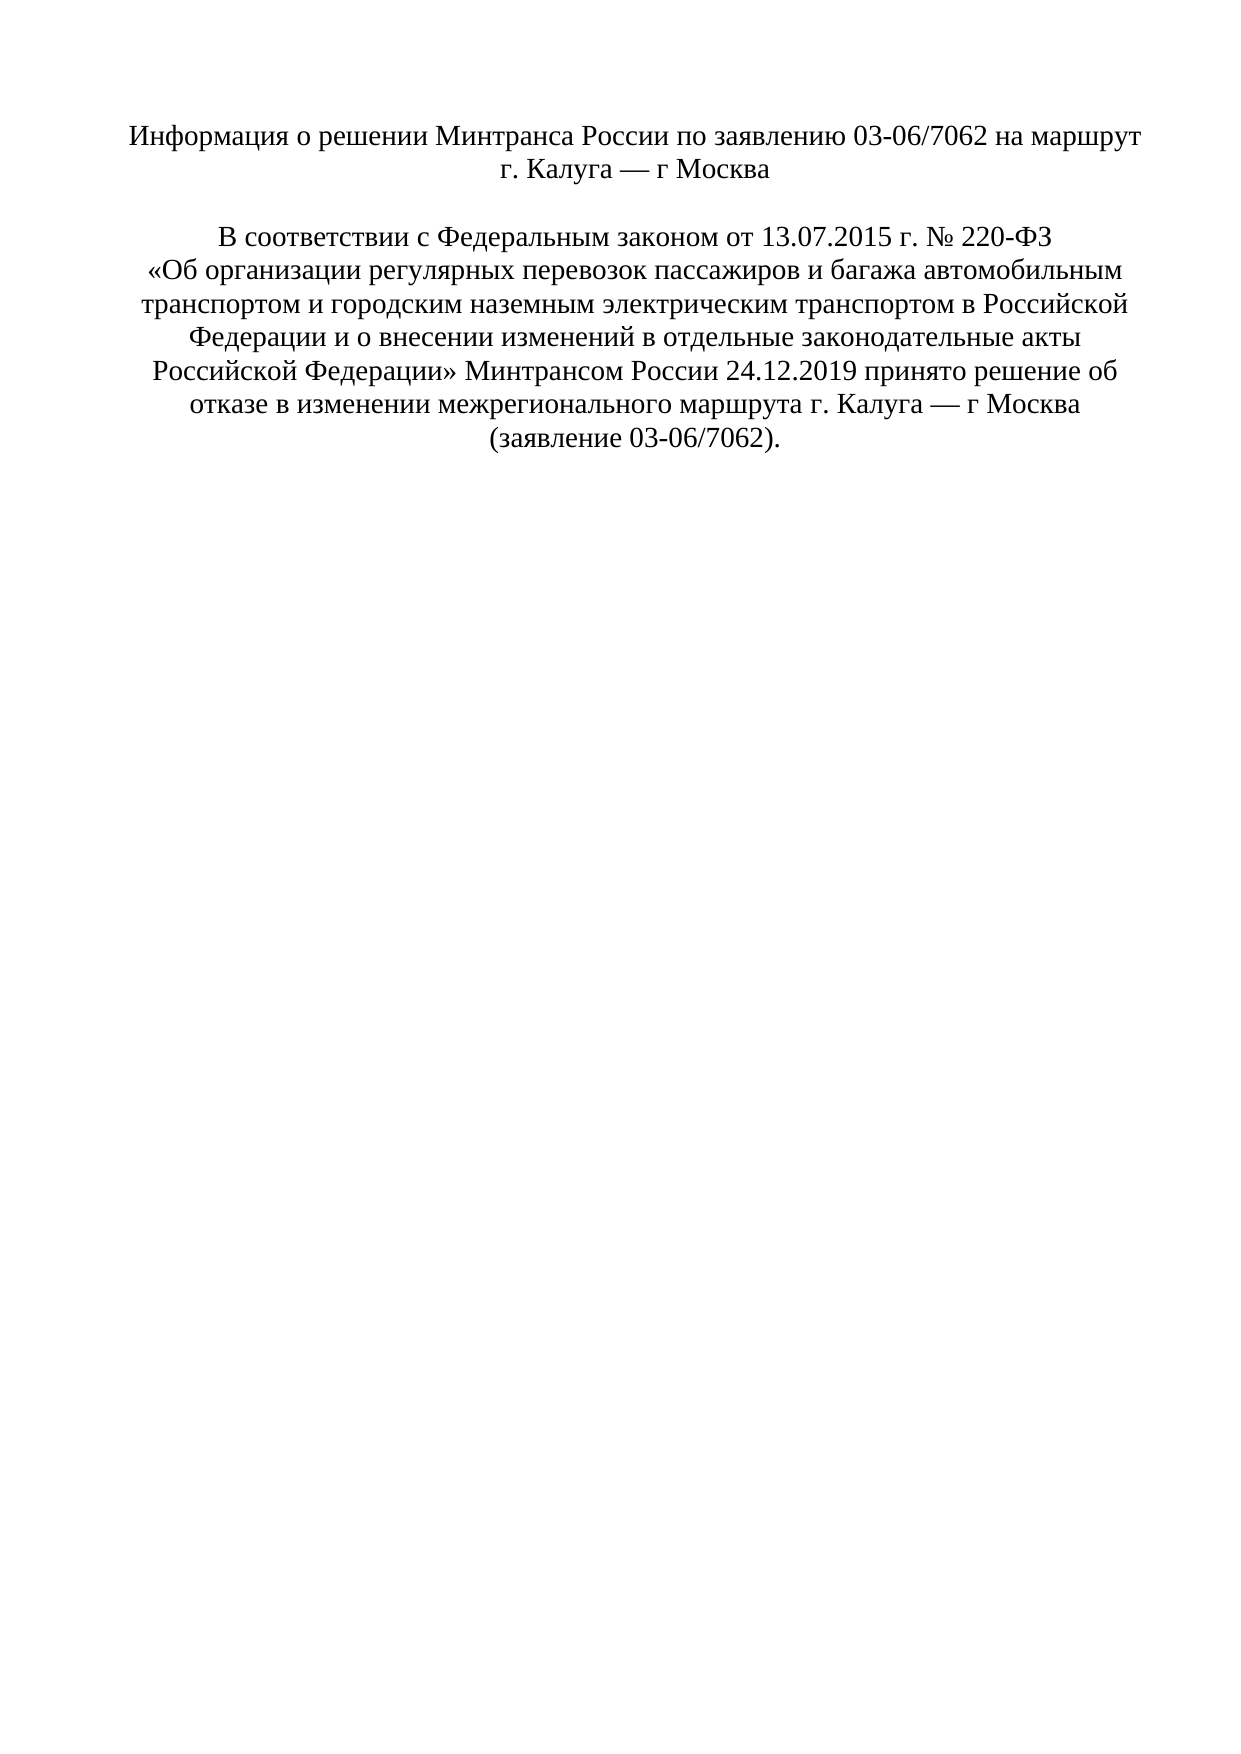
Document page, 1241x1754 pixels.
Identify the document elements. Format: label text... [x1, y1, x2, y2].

text Информация о решении Минтранса России по заявлению 03-06/7062 на маршрут г. Калуга — г Москва [118, 118, 1152, 185]
text В соответствии с Федеральным законом от 13.07.2015 г. № 220-ФЗ «Об организации регулярных перевозок пассажиров и багажа автомобильным транспортом и городским наземным электрическим транспортом в Российской Федерации и о внесении изменений в отдельные законодательные акты Российской Федерации» Минтрансом России 24.12.2019 принято решение об отказе в изменении межрегионального маршрута г. Калуга — г Москва [118, 219, 1152, 420]
text (заявление 03-06/7062). [118, 420, 1152, 453]
